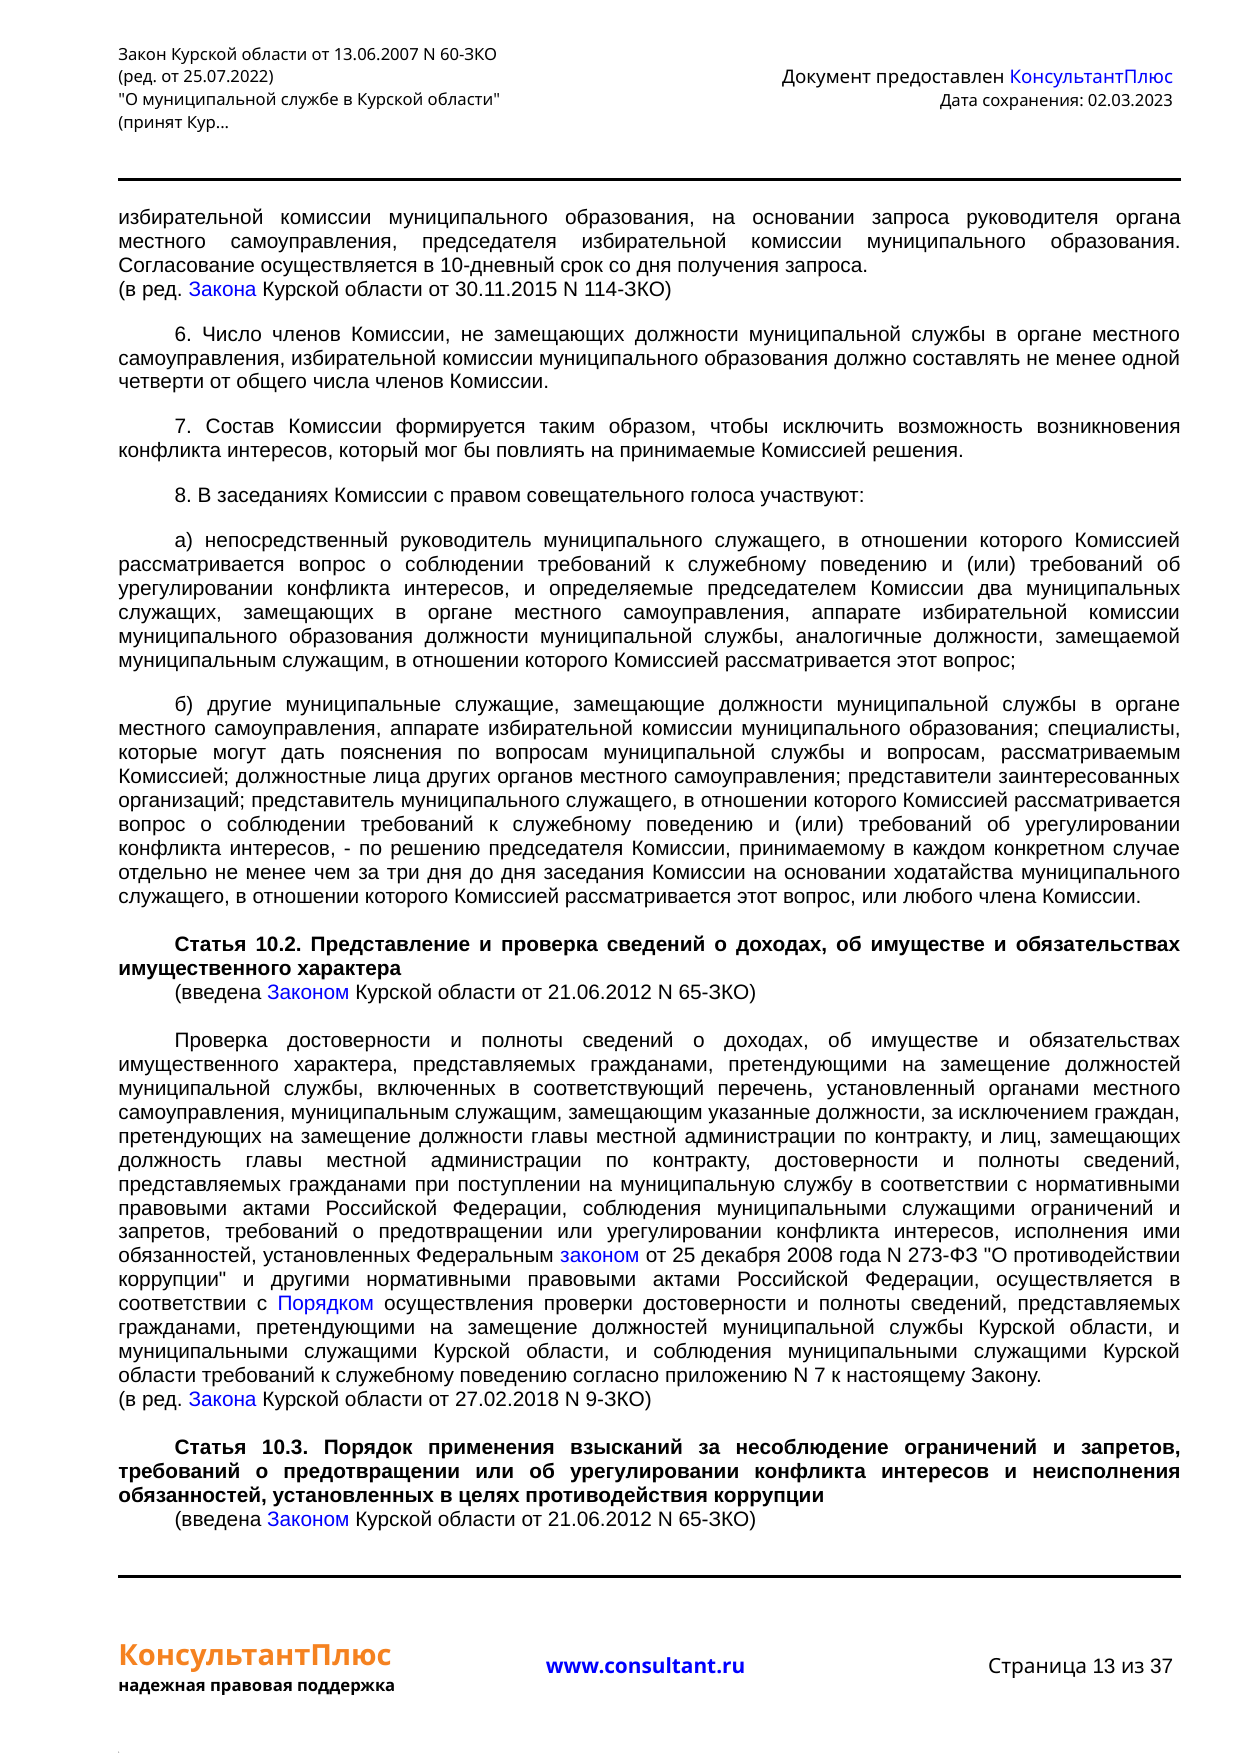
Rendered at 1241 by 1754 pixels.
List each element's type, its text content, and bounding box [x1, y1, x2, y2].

text (введена Законом Курской области от 21.06.2012 N 65-ЗКО) [118, 1507, 1181, 1531]
text 8. В заседаниях Комиссии с правом совещательного голоса участвуют: [118, 483, 1181, 507]
text 7. Состав Комиссии формируется таким образом, чтобы исключить возможность возникновения конфликта интересов, который мог бы повлиять на принимаемые Комиссией решения. [118, 414, 1181, 462]
text б) другие муниципальные служащие, замещающие должности муниципальной службы в органе местного самоуправления, аппарате избирательной комиссии муниципального образования; специалисты, которые могут дать пояснения по вопросам муниципальной службы и вопросам, рассматриваемым Комиссией; должностные лица других органов местного самоуправления; представители заинтересованных организаций; представитель муниципального служащего, в отношении которого Комиссией рассматривается вопрос о соблюдении требований к служебному поведению и (или) требований об урегулировании конфликта интересов, - по решению председателя Комиссии, принимаемому в каждом конкретном случае отдельно не менее чем за три дня до дня заседания Комиссии на основании ходатайства муниципального служащего, в отношении которого Комиссией рассматривается этот вопрос, или любого члена Комиссии. [118, 692, 1181, 908]
text а) непосредственный руководитель муниципального служащего, в отношении которого Комиссией рассматривается вопрос о соблюдении требований к служебному поведению и (или) требований об урегулировании конфликта интересов, и определяемые председателем Комиссии два муниципальных служащих, замещающих в органе местного самоуправления, аппарате избирательной комиссии муниципального образования должности муниципальной службы, аналогичные должности, замещаемой муниципальным служащим, в отношении которого Комиссией рассматривается этот вопрос; [118, 528, 1181, 671]
text (в ред. Закона Курской области от 27.02.2018 N 9-ЗКО) [118, 1387, 1181, 1411]
title Статья 10.2. Представление и проверка сведений о доходах, об имуществе и обязательствах имущественного характера [118, 932, 1181, 980]
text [118, 205, 1181, 277]
text 6. Число членов Комиссии, не замещающих должности муниципальной службы в органе местного самоуправления, избирательной комиссии муниципального образования должно составлять не менее одной четверти от общего числа членов Комиссии. [118, 321, 1181, 393]
text Проверка достоверности и полноты сведений о доходах, об имуществе и обязательствах имущественного характера, представляемых гражданами, претендующими на замещение должностей муниципальной службы, включенных в соответствующий перечень, установленный органами местного самоуправления, муниципальным служащим, замещающим указанные должности, за исключением граждан, претендующих на замещение должности главы местной администрации по контракту, и лиц, замещающих должность главы местной администрации по контракту, достоверности и полноты сведений, представляемых гражданами при поступлении на муниципальную службу в соответствии с нормативными правовыми актами Российской Федерации, соблюдения муниципальными служащими ограничений и запретов, требований о предотвращении или урегулировании конфликта интересов, исполнения ими обязанностей, установленных Федеральным законом от 25 декабря 2008 года N 273-ФЗ "О противодействии коррупции" и другими нормативными правовыми актами Российской Федерации, осуществляется в соответствии с Порядком осуществления проверки достоверности и полноты сведений, представляемых гражданами, претендующими на замещение должностей муниципальной службы Курской области, и муниципальными служащими Курской области, и соблюдения муниципальными служащими Курской области требований к служебному поведению согласно приложению N 7 к настоящему Закону. [118, 1028, 1181, 1387]
text (введена Законом Курской области от 21.06.2012 N 65-ЗКО) [118, 980, 1181, 1004]
title Статья 10.3. Порядок применения взысканий за несоблюдение ограничений и запретов, требований о предотвращении или об урегулировании конфликта интересов и неисполнения обязанностей, установленных в целях противодействия коррупции [118, 1435, 1181, 1507]
text (в ред. Закона Курской области от 30.11.2015 N 114-ЗКО) [118, 277, 1181, 301]
